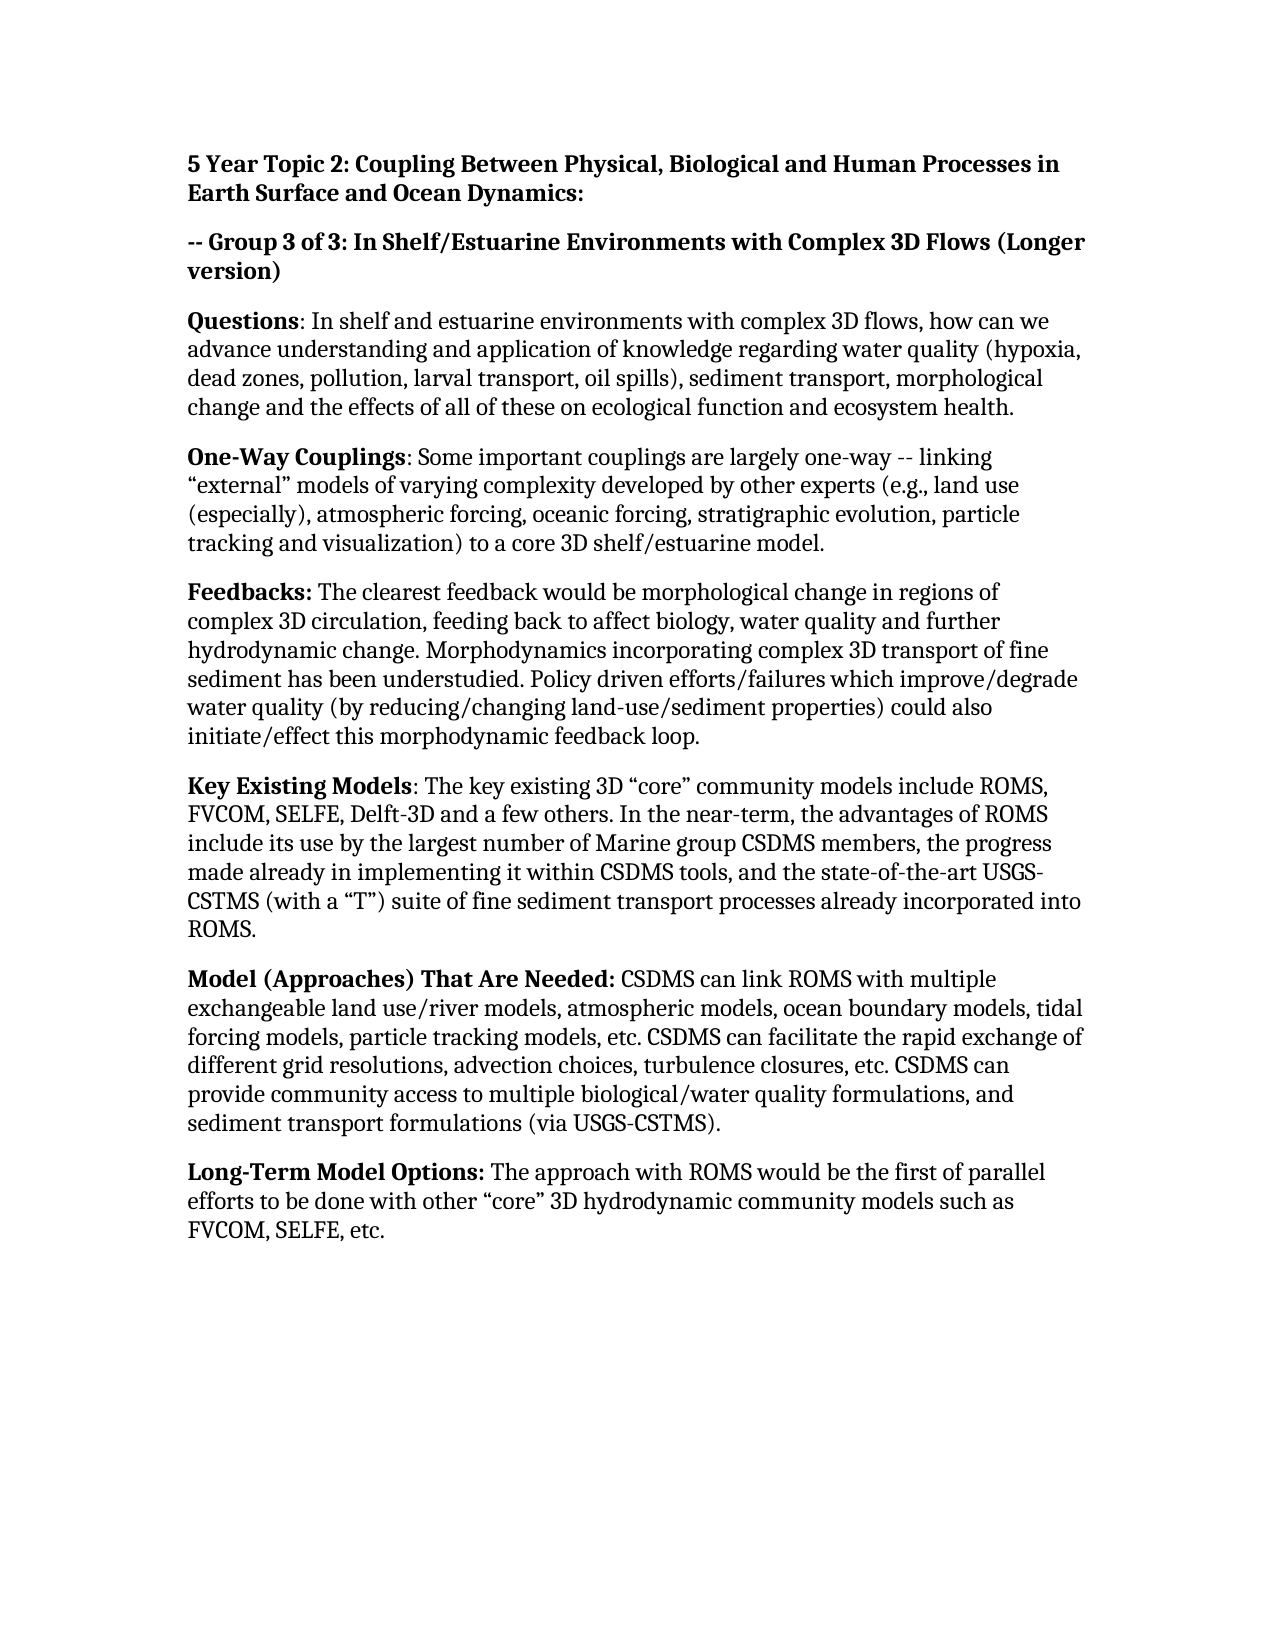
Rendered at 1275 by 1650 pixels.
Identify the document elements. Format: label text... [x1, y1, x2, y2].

text One-Way Couplings: Some important couplings are largely one-way -- linking “external” models of varying complexity developed by other experts (e.g., land use (especially), atmospheric forcing, oceanic forcing, stratigraphic evolution, particle tracking and visualization) to a core 3D shelf/estuarine model. [187, 442, 1087, 557]
text Model (Approaches) That Are Needed: CSDMS can link ROMS with multiple exchangeable land use/river models, atmospheric models, ocean boundary models, tidal forcing models, particle tracking models, etc. CSDMS can facilitate the rapid exchange of different grid resolutions, advection choices, turbulence closures, etc. CSDMS can provide community access to multiple biological/water quality formulations, and sediment transport formulations (via USGS-CSTMS). [187, 965, 1087, 1137]
text Feedbacks: The clearest feedback would be morphological change in regions of complex 3D circulation, feeding back to affect biology, water quality and further hydrodynamic change. Morphodynamics incorporating complex 3D transport of fine sediment has been understudied. Policy driven efforts/failures which improve/degrade water quality (by reducing/changing land-use/sediment properties) could also initiate/effect this morphodynamic feedback loop. [187, 578, 1087, 751]
text 5 Year Topic 2: Coupling Between Physical, Biological and Human Processes in Earth Surface and Ocean Dynamics: [187, 150, 1087, 207]
text Long-Term Model Options: The approach with ROMS would be the first of parallel efforts to be done with other “core” 3D hydrodynamic community models such as FVCOM, SELFE, etc. [187, 1158, 1087, 1244]
text Key Existing Models: The key existing 3D “core” community models include ROMS, FVCOM, SELFE, Delft-3D and a few others. In the near-term, the advantages of ROMS include its use by the largest number of Marine group CSDMS members, the progress made already in implementing it within CSDMS tools, and the state-of-the-art USGS-CSTMS (with a “T”) suite of fine sediment transport processes already incorporated into ROMS. [187, 772, 1087, 944]
text -- Group 3 of 3: In Shelf/Estuarine Environments with Complex 3D Flows (Longer version) [187, 228, 1087, 286]
text Questions: In shelf and estuarine environments with complex 3D flows, how can we advance understanding and application of knowledge regarding water quality (hypoxia, dead zones, pollution, larval transport, oil spills), sediment transport, morphological change and the effects of all of these on ecological function and ecosystem health. [187, 307, 1087, 422]
